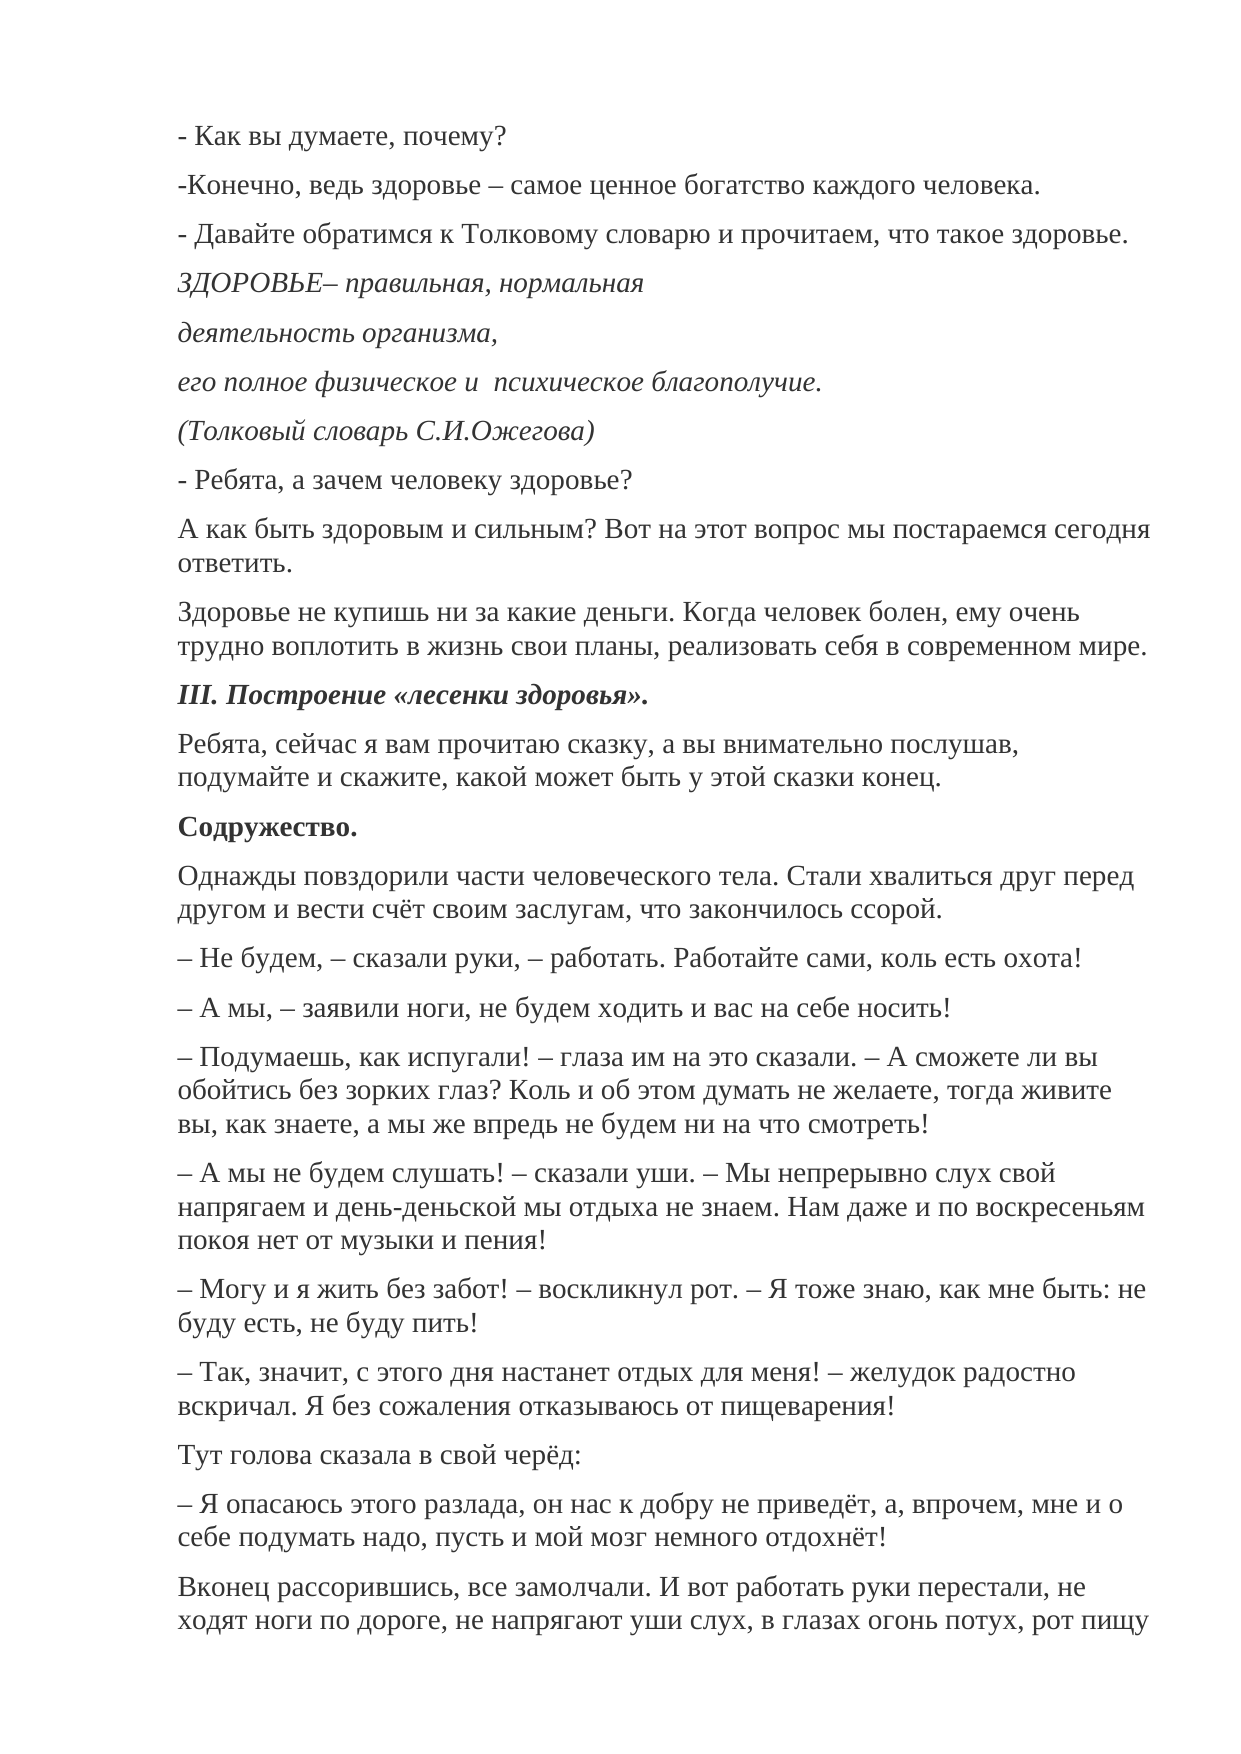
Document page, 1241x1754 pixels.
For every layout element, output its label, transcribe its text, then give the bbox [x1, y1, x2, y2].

text деятельность организма, [177, 315, 1152, 348]
text III. Построение «лесенки здоровья». [177, 677, 1152, 710]
text ЗДОРОВЬЕ– правильная, нормальная [177, 266, 1152, 299]
text – А мы, – заявили ноги, не будем ходить и вас на себе носить! [177, 990, 1152, 1023]
text - Давайте обратимся к Толковому словарю и прочитаем, что такое здоровье. [177, 216, 1152, 250]
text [177, 1569, 1152, 1636]
text (Толковый словарь С.И.Ожегова) [177, 413, 1152, 447]
text Ребята, сейчас я вам прочитаю сказку, а вы внимательно послушав, подумайте и скажите, какой может быть у этой сказки конец. [177, 726, 1152, 793]
text А как быть здоровым и сильным? Вот на этот вопрос мы постараемся сегодня ответить. [177, 511, 1152, 578]
text Тут голова сказала в свой черёд: [177, 1437, 1152, 1470]
text его полное физическое и психическое благополучие. [177, 364, 1152, 397]
text – А мы не будем слушать! – сказали уши. – Мы непрерывно слух свой напрягаем и день-деньской мы отдыха не знаем. Нам даже и по воскресеньям покоя нет от музыки и пения! [177, 1155, 1152, 1256]
text - Как вы думаете, почему? [177, 118, 1152, 152]
text Здоровье не купишь ни за какие деньги. Когда человек болен, ему очень трудно воплотить в жизнь свои планы, реализовать себя в современном мире. [177, 594, 1152, 661]
text – Подумаешь, как испугали! – глаза им на это сказали. – А сможете ли вы обойтись без зорких глаз? Коль и об этом думать не желаете, тогда живите вы, как знаете, а мы же впредь не будем ни на что смотреть! [177, 1039, 1152, 1139]
text – Могу и я жить без забот! – воскликнул рот. – Я тоже знаю, как мне быть: не буду есть, не буду пить! [177, 1271, 1152, 1338]
text Содружество. [177, 809, 1152, 842]
text - Ребята, а зачем человеку здоровье? [177, 462, 1152, 496]
text – Я опасаюсь этого разлада, он нас к добру не приведёт, а, впрочем, мне и о себе подумать надо, пусть и мой мозг немного отдохнёт! [177, 1486, 1152, 1553]
text – Не будем, – сказали руки, – работать. Работайте сами, коль есть охота! [177, 941, 1152, 974]
text Однажды повздорили части человеческого тела. Стали хвалиться друг перед другом и вести счёт своим заслугам, что закончилось ссорой. [177, 858, 1152, 925]
text -Конечно, ведь здоровье – самое ценное богатство каждого человека. [177, 167, 1152, 201]
text – Так, значит, с этого дня настанет отдых для меня! – желудок радостно вскричал. Я без сожаления отказываюсь от пищеварения! [177, 1354, 1152, 1421]
